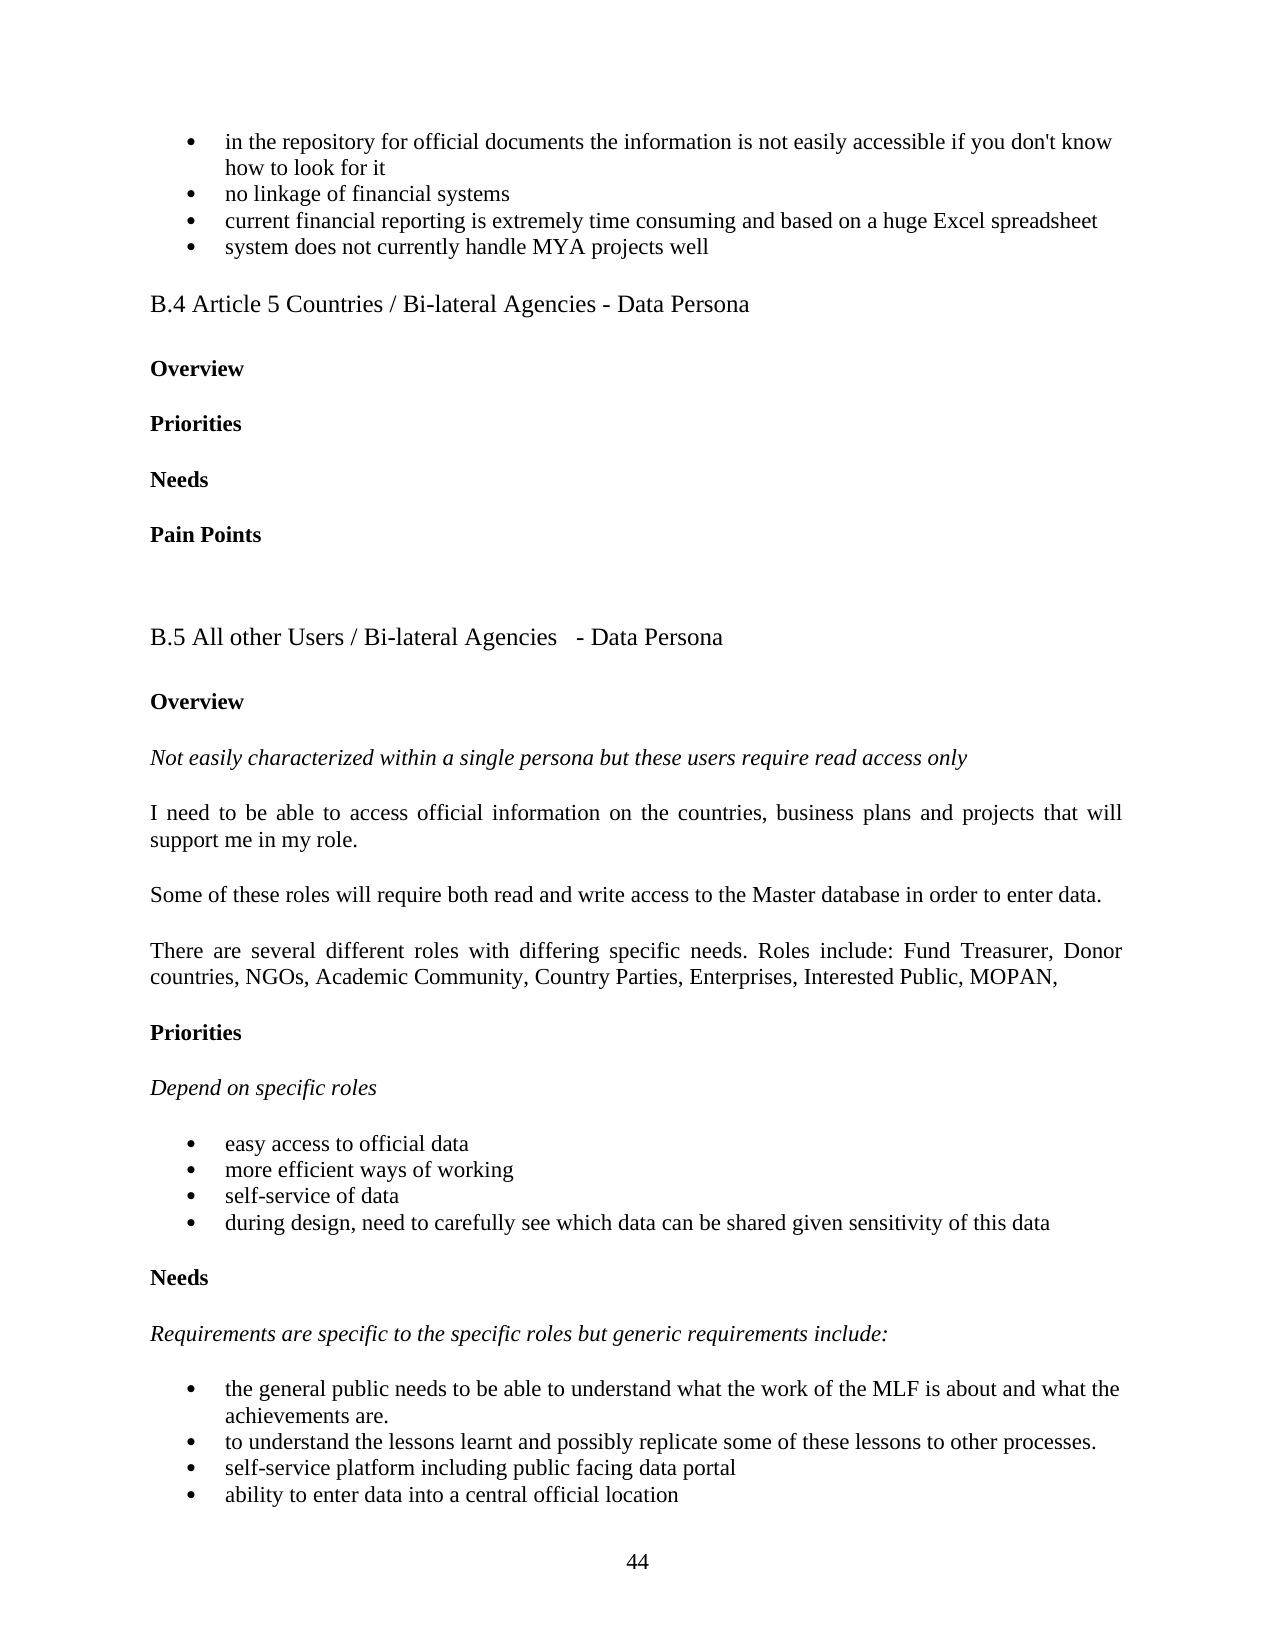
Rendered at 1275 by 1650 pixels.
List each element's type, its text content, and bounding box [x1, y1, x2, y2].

list the general public needs to be able to understand what the work of the MLF is about and what the achievements are. [187, 1375, 1125, 1428]
text Requirements are specific to the specific roles but generic requirements include: [150, 1320, 1125, 1346]
subtitle B.4 Article 5 Countries / Bi-lateral Agencies - Data Persona [150, 289, 1125, 317]
text Depend on specific roles [150, 1074, 1125, 1101]
list to understand the lessons learnt and possibly replicate some of these lessons to other processes. [187, 1428, 1125, 1454]
list during design, need to carefully see which data can be shared given sensitivity of this data [187, 1209, 1125, 1235]
text Overview [150, 688, 1125, 715]
text I need to be able to access official information on the countries, business plans and projects that will support me in my role. [150, 799, 1125, 852]
list more efficient ways of working [187, 1156, 1125, 1182]
list current financial reporting is extremely time consuming and based on a huge Excel spreadsheet [187, 207, 1125, 233]
text Some of these roles will require both read and write access to the Master database in order to enter data. [150, 881, 1125, 908]
list self-service platform including public facing data portal [187, 1454, 1125, 1481]
text Pain Points [150, 521, 1125, 548]
list self-service of data [187, 1182, 1125, 1209]
text Overview [150, 355, 1125, 381]
list no linkage of financial systems [187, 180, 1125, 207]
list in the repository for official documents the information is not easily accessible if you don't know how to look for it [187, 128, 1125, 180]
text There are several different roles with differing specific needs. Roles include: Fund Treasurer, Donor countries, NGOs, Academic Community, Country Parties, Enterprises, Interested Public, MOPAN, [150, 937, 1125, 989]
subtitle B.5 All other Users / Bi-lateral Agencies - Data Persona [150, 622, 1125, 651]
list easy access to official data [187, 1130, 1125, 1156]
list ability to enter data into a central official location [187, 1481, 1125, 1507]
text Not easily characterized within a single persona but these users require read access only [150, 744, 1125, 770]
list system does not currently handle MYA projects well [187, 233, 1125, 259]
text Priorities [150, 1019, 1125, 1045]
text Needs [150, 466, 1125, 492]
text Needs [150, 1264, 1125, 1291]
text Priorities [150, 410, 1125, 437]
